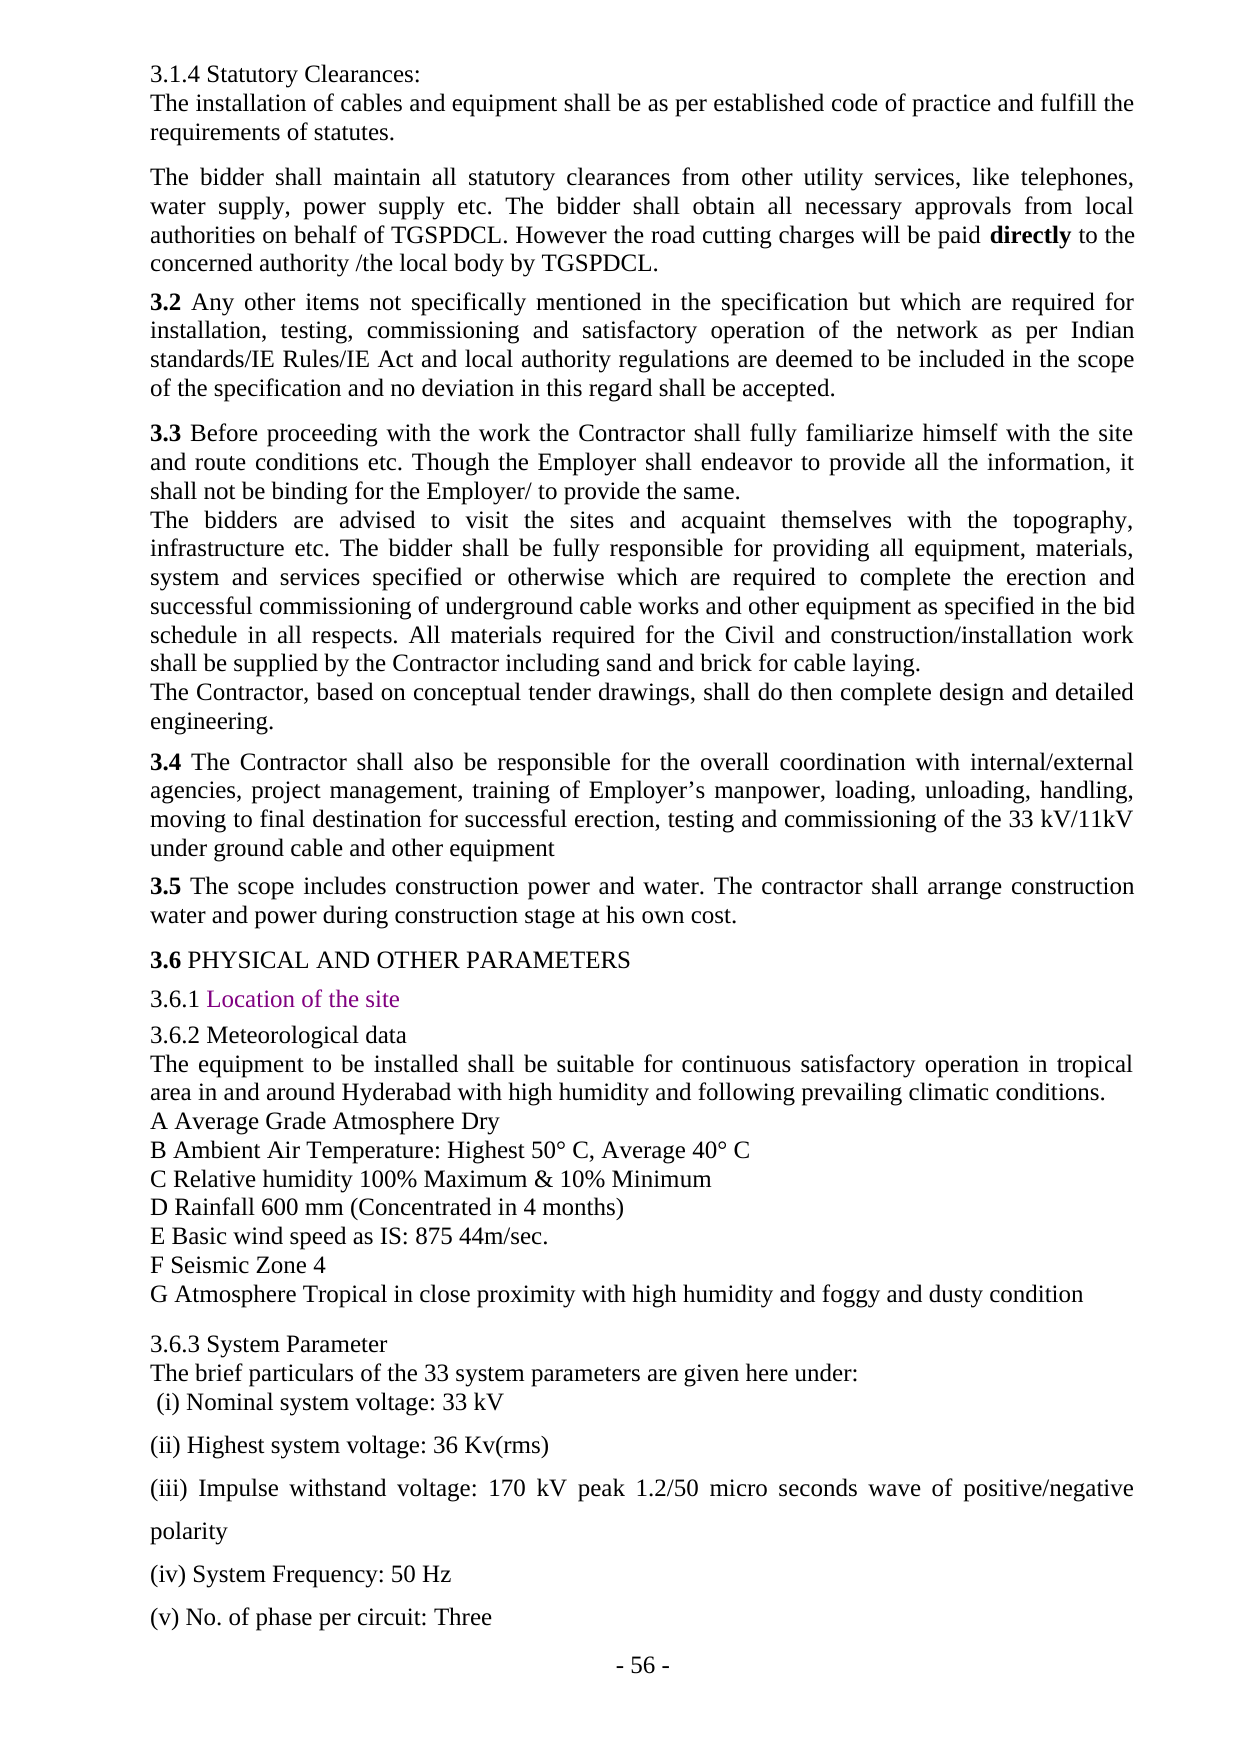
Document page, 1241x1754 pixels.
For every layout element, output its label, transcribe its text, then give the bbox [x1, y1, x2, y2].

text (iv) System Frequency: 50 Hz [150, 1559, 1135, 1588]
text 3.2 Any other items not specifically mentioned in the specification but which are required for installation, testing, commissioning and satisfactory operation of the network as per Indian standards/IE Rules/IE Act and local authority regulations are deemed to be included in the scope of the specification and no deviation in this regard shall be accepted. [150, 287, 1135, 402]
text 3.6 PHYSICAL AND OTHER PARAMETERS [150, 946, 1135, 974]
text 3.6.1 Location of the site [150, 984, 1135, 1013]
text (iii) Impulse withstand voltage: 170 kV peak 1.2/50 micro seconds wave of positive/negative polarity [150, 1473, 1135, 1545]
text (v) No. of phase per circuit: Three [150, 1602, 1135, 1631]
text D Rainfall 600 mm (Concentrated in 4 months) [150, 1192, 1135, 1221]
text F Seismic Zone 4 [150, 1250, 1135, 1279]
text C Relative humidity 100% Maximum & 10% Minimum [150, 1164, 1135, 1192]
text E Basic wind speed as IS: 875 44m/sec. [150, 1221, 1135, 1250]
text (i) Nominal system voltage: 33 kV [150, 1387, 1135, 1415]
text A Average Grade Atmosphere Dry [150, 1106, 1135, 1135]
text The brief particulars of the 33 system parameters are given here under: [150, 1358, 1135, 1387]
text 3.4 The Contractor shall also be responsible for the overall coordination with internal/external agencies, project management, training of Employer’s manpower, loading, unloading, handling, moving to final destination for successful erection, testing and commissioning of the 33 kV/11kV under ground cable and other equipment [150, 747, 1135, 862]
text (ii) Highest system voltage: 36 Kv(rms) [150, 1430, 1135, 1458]
text The bidders are advised to visit the sites and acquaint themselves with the topography, infrastructure etc. The bidder shall be fully responsible for providing all equipment, materials, system and services specified or otherwise which are required to complete the erection and successful commissioning of underground cable works and other equipment as specified in the bid schedule in all respects. All materials required for the Civil and construction/installation work shall be supplied by the Contractor including sand and brick for cable laying. [150, 505, 1135, 677]
text The installation of cables and equipment shall be as per established code of practice and fulfill the requirements of statutes. [150, 88, 1135, 145]
text B Ambient Air Temperature: Highest 50° C, Average 40° C [150, 1135, 1135, 1164]
text 3.6.3 System Parameter [150, 1329, 1135, 1358]
text G Atmosphere Tropical in close proximity with high humidity and foggy and dusty condition [150, 1279, 1135, 1307]
text 3.1.4 Statutory Clearances: [150, 59, 1135, 88]
text 3.5 The scope includes construction power and water. The contractor shall arrange construction water and power during construction stage at his own cost. [150, 871, 1135, 929]
text 3.6.2 Meteorological data [150, 1020, 1135, 1049]
text The bidder shall maintain all statutory clearances from other utility services, like telephones, water supply, power supply etc. The bidder shall obtain all necessary approvals from local authorities on behalf of TGSPDCL. However the road cutting charges will be paid directly to the concerned authority /the local body by TGSPDCL. [150, 162, 1135, 277]
text 3.3 Before proceeding with the work the Contractor shall fully familiarize himself with the site and route conditions etc. Though the Employer shall endeavor to provide all the information, it shall not be binding for the Employer/ to provide the same. [150, 418, 1135, 505]
text The equipment to be installed shall be suitable for continuous satisfactory operation in tropical area in and around with high humidity and following prevailing climatic conditions. [150, 1049, 1135, 1106]
text The Contractor, based on conceptual tender drawings, shall do then complete design and detailed engineering. [150, 677, 1135, 735]
